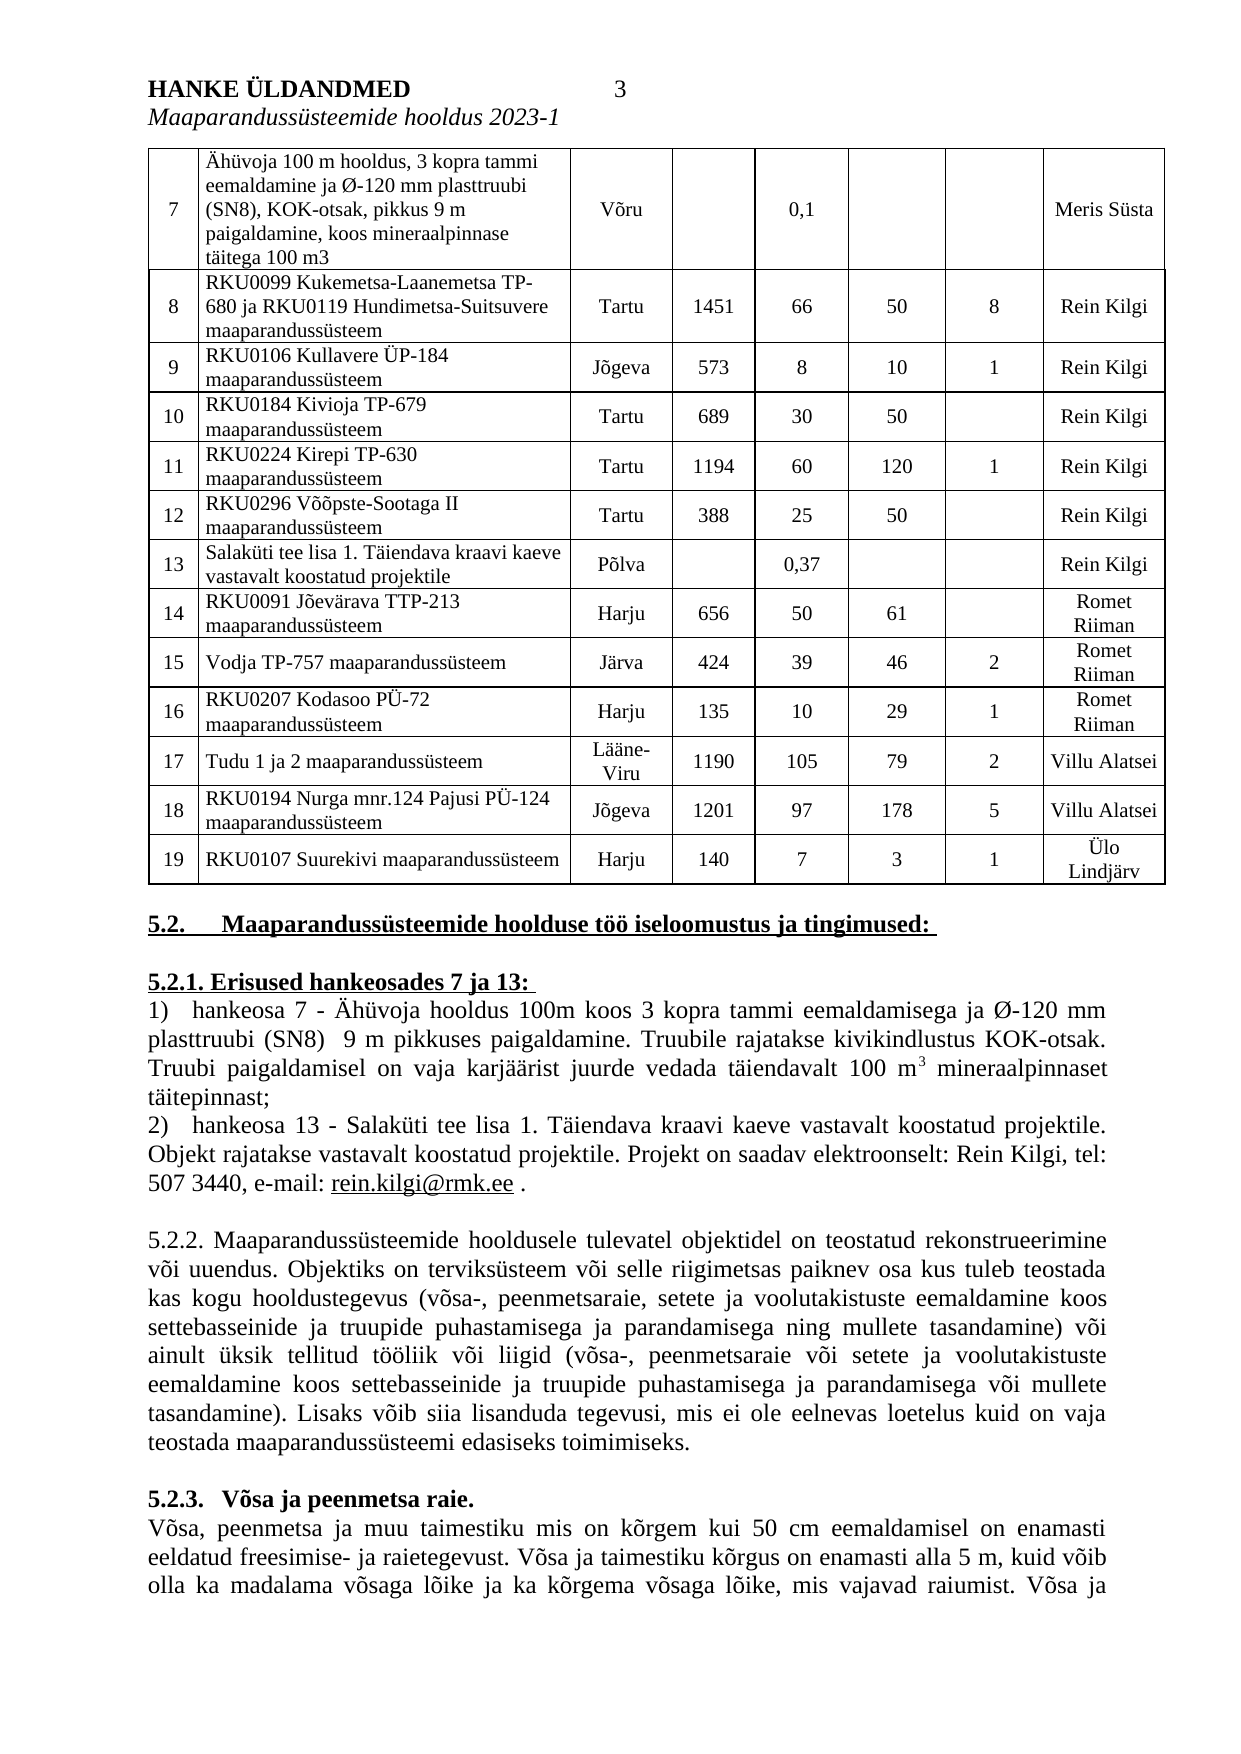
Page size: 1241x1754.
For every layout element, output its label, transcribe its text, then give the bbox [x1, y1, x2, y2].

table_cell Ähüvoja 100 m hooldus, 3 kopra tammi eemaldamine ja Ø-120 mm plasttruubi (SN8), KOK-otsak, pikkus 9 m paigaldamine, koos mineraalpinnase täitega 100 m3 [199, 149, 570, 269]
table_cell Tartu [571, 491, 672, 539]
table_cell Tartu [571, 270, 672, 342]
table_cell 140 [673, 835, 754, 883]
table_cell Romet Riiman [1044, 638, 1164, 686]
table_cell 1201 [673, 786, 754, 834]
table_cell Lääne-Viru [571, 737, 672, 785]
table_cell RKU0194 Nurga mnr.124 Pajusi PÜ-124 maaparandussüsteem [199, 786, 570, 834]
list hankeosa 7 - Ähüvoja hooldus 100m koos 3 kopra tammi eemaldamisega ja Ø-120 mm plasttruubi (SN8) 9 m pikkuses paigaldamine. Truubile rajatakse kivikindlustus KOK-otsak. Truubi paigaldamisel on vaja karjäärist juurde vedada täiendavalt 100 m3 mineraalpinnaset täitepinnast; [148, 995, 1108, 1110]
table_cell 573 [673, 343, 754, 391]
table_cell [673, 149, 754, 269]
table_cell [849, 540, 945, 588]
table_cell Villu Alatsei [1044, 786, 1164, 834]
table_cell 13 [150, 540, 198, 588]
table_cell 12 [150, 491, 198, 539]
table_cell RKU0296 Võõpste-Sootaga II maaparandussüsteem [199, 491, 570, 539]
table_cell Romet Riiman [1044, 589, 1164, 637]
text 5.2.2. Maaparandussüsteemide hooldusele tulevatel objektidel on teostatud rekonstrueerimine või uuendus. Objektiks on terviksüsteem või selle riigimetsas paiknev osa kus tuleb teostada kas kogu hooldustegevus (võsa-, peenmetsaraie, setete ja voolutakistuste eemaldamine koos settebasseinide ja truupide puhastamisega ja parandamisega ning mullete tasandamine) või ainult üksik tellitud tööliik või liigid (võsa-, peenmetsaraie või setete ja voolutakistuste eemaldamine koos settebasseinide ja truupide puhastamisega ja parandamisega või mullete tasandamine). Lisaks võib siia lisanduda tegevusi, mis ei ole eelnevas loetelus kuid on vaja teostada maaparandussüsteemi edasiseks toimimiseks. [148, 1225, 1108, 1455]
table_cell 50 [756, 589, 848, 637]
table_cell Tartu [571, 442, 672, 490]
table_cell Harju [571, 835, 672, 883]
table_cell Romet Riiman [1044, 688, 1164, 736]
table_cell Jõgeva [571, 343, 672, 391]
table_cell 30 [756, 393, 848, 441]
table_cell RKU0207 Kodasoo PÜ-72 maaparandussüsteem [199, 688, 570, 736]
table_cell 15 [150, 638, 198, 686]
table_cell Rein Kilgi [1044, 343, 1164, 391]
table_cell 25 [756, 491, 848, 539]
table_cell 50 [849, 393, 945, 441]
text 5.2.3. Võsa ja peenmetsa raie. [148, 1484, 1108, 1513]
table_cell 656 [673, 589, 754, 637]
table_cell 135 [673, 688, 754, 736]
table_cell 10 [756, 688, 848, 736]
table_cell Ülo Lindjärv [1044, 835, 1164, 883]
table_cell 16 [150, 688, 198, 736]
list hankeosa 13 - Salaküti tee lisa 1. Täiendava kraavi kaeve vastavalt koostatud projektile. Objekt rajatakse vastavalt koostatud projektile. Projekt on saadav elektroonselt: Rein Kilgi, tel: 507 3440, e-mail: rein.kilgi@rmk.ee . [148, 1110, 1108, 1197]
table_cell 97 [756, 786, 848, 834]
table_cell 39 [756, 638, 848, 686]
table_cell 66 [756, 270, 848, 342]
table_cell 424 [673, 638, 754, 686]
table_cell 120 [849, 442, 945, 490]
table_cell RKU0107 Suurekivi maaparandussüsteem [199, 835, 570, 883]
table_cell 10 [150, 393, 198, 441]
table_cell Meris Süsta [1044, 149, 1164, 269]
table_cell Tudu 1 ja 2 maaparandussüsteem [199, 737, 570, 785]
table_cell [946, 491, 1043, 539]
table_cell 60 [756, 442, 848, 490]
table_cell 79 [849, 737, 945, 785]
table_cell RKU0091 Jõevärava TTP-213 maaparandussüsteem [199, 589, 570, 637]
text 5.2. Maaparandussüsteemide hoolduse töö iseloomustus ja tingimused: [148, 909, 1108, 938]
table_cell Rein Kilgi [1044, 270, 1164, 342]
table_cell 0,1 [756, 149, 848, 269]
table_cell 105 [756, 737, 848, 785]
table_cell Põlva [571, 540, 672, 588]
table_cell 5 [946, 786, 1043, 834]
table_cell Harju [571, 688, 672, 736]
table_cell 1 [946, 343, 1043, 391]
table_cell RKU0224 Kirepi TP-630 maaparandussüsteem [199, 442, 570, 490]
table_cell 50 [849, 270, 945, 342]
table_cell 29 [849, 688, 945, 736]
table_cell 178 [849, 786, 945, 834]
table_cell 46 [849, 638, 945, 686]
table_cell Harju [571, 589, 672, 637]
table_cell 50 [849, 491, 945, 539]
table_cell 11 [150, 442, 198, 490]
table_cell 2 [946, 638, 1043, 686]
table_cell 61 [849, 589, 945, 637]
table_cell Salaküti tee lisa 1. Täiendava kraavi kaeve vastavalt koostatud projektile [199, 540, 570, 588]
table_cell 689 [673, 393, 754, 441]
table_cell 7 [149, 149, 198, 269]
table_cell 0,37 [756, 540, 848, 588]
table_cell RKU0106 Kullavere ÜP-184 maaparandussüsteem [199, 343, 570, 391]
table_cell Jõgeva [571, 786, 672, 834]
table_cell 7 [756, 835, 848, 883]
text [148, 1513, 1108, 1599]
table_cell Järva [571, 638, 672, 686]
table_cell Rein Kilgi [1044, 393, 1164, 441]
table_cell [946, 149, 1043, 269]
table_cell 8 [756, 343, 848, 391]
table_cell Rein Kilgi [1044, 442, 1164, 490]
table_cell 1451 [673, 270, 754, 342]
table_cell [849, 149, 945, 269]
table_cell 1194 [673, 442, 754, 490]
table_cell 17 [150, 737, 198, 785]
table_cell Rein Kilgi [1044, 491, 1164, 539]
table_cell Tartu [571, 393, 672, 441]
table_cell 14 [150, 589, 198, 637]
table_cell RKU0099 Kukemetsa-Laanemetsa TP-680 ja RKU0119 Hundimetsa-Suitsuvere maaparandussüsteem [199, 270, 570, 342]
table_cell Rein Kilgi [1044, 540, 1164, 588]
table_cell RKU0184 Kivioja TP-679 maaparandussüsteem [199, 393, 570, 441]
table_cell [946, 393, 1043, 441]
table_cell [946, 589, 1043, 637]
table_cell 1 [946, 442, 1043, 490]
table_cell Vodja TP-757 maaparandussüsteem [199, 638, 570, 686]
table_cell 19 [150, 835, 198, 883]
table_cell 388 [673, 491, 754, 539]
table_cell [673, 540, 754, 588]
table_cell 8 [150, 270, 198, 342]
table_cell Võru [571, 149, 672, 269]
table_cell 3 [849, 835, 945, 883]
table_cell 1 [946, 835, 1043, 883]
table_cell 1 [946, 688, 1043, 736]
table_cell 2 [946, 737, 1043, 785]
table_cell 10 [849, 343, 945, 391]
table_cell 18 [150, 786, 198, 834]
table_cell 8 [946, 270, 1043, 342]
table_cell 1190 [673, 737, 754, 785]
table_cell Villu Alatsei [1044, 737, 1164, 785]
table_cell [946, 540, 1043, 588]
text 5.2.1. Erisused hankeosades 7 ja 13: [148, 967, 1108, 995]
table_cell 9 [150, 343, 198, 391]
